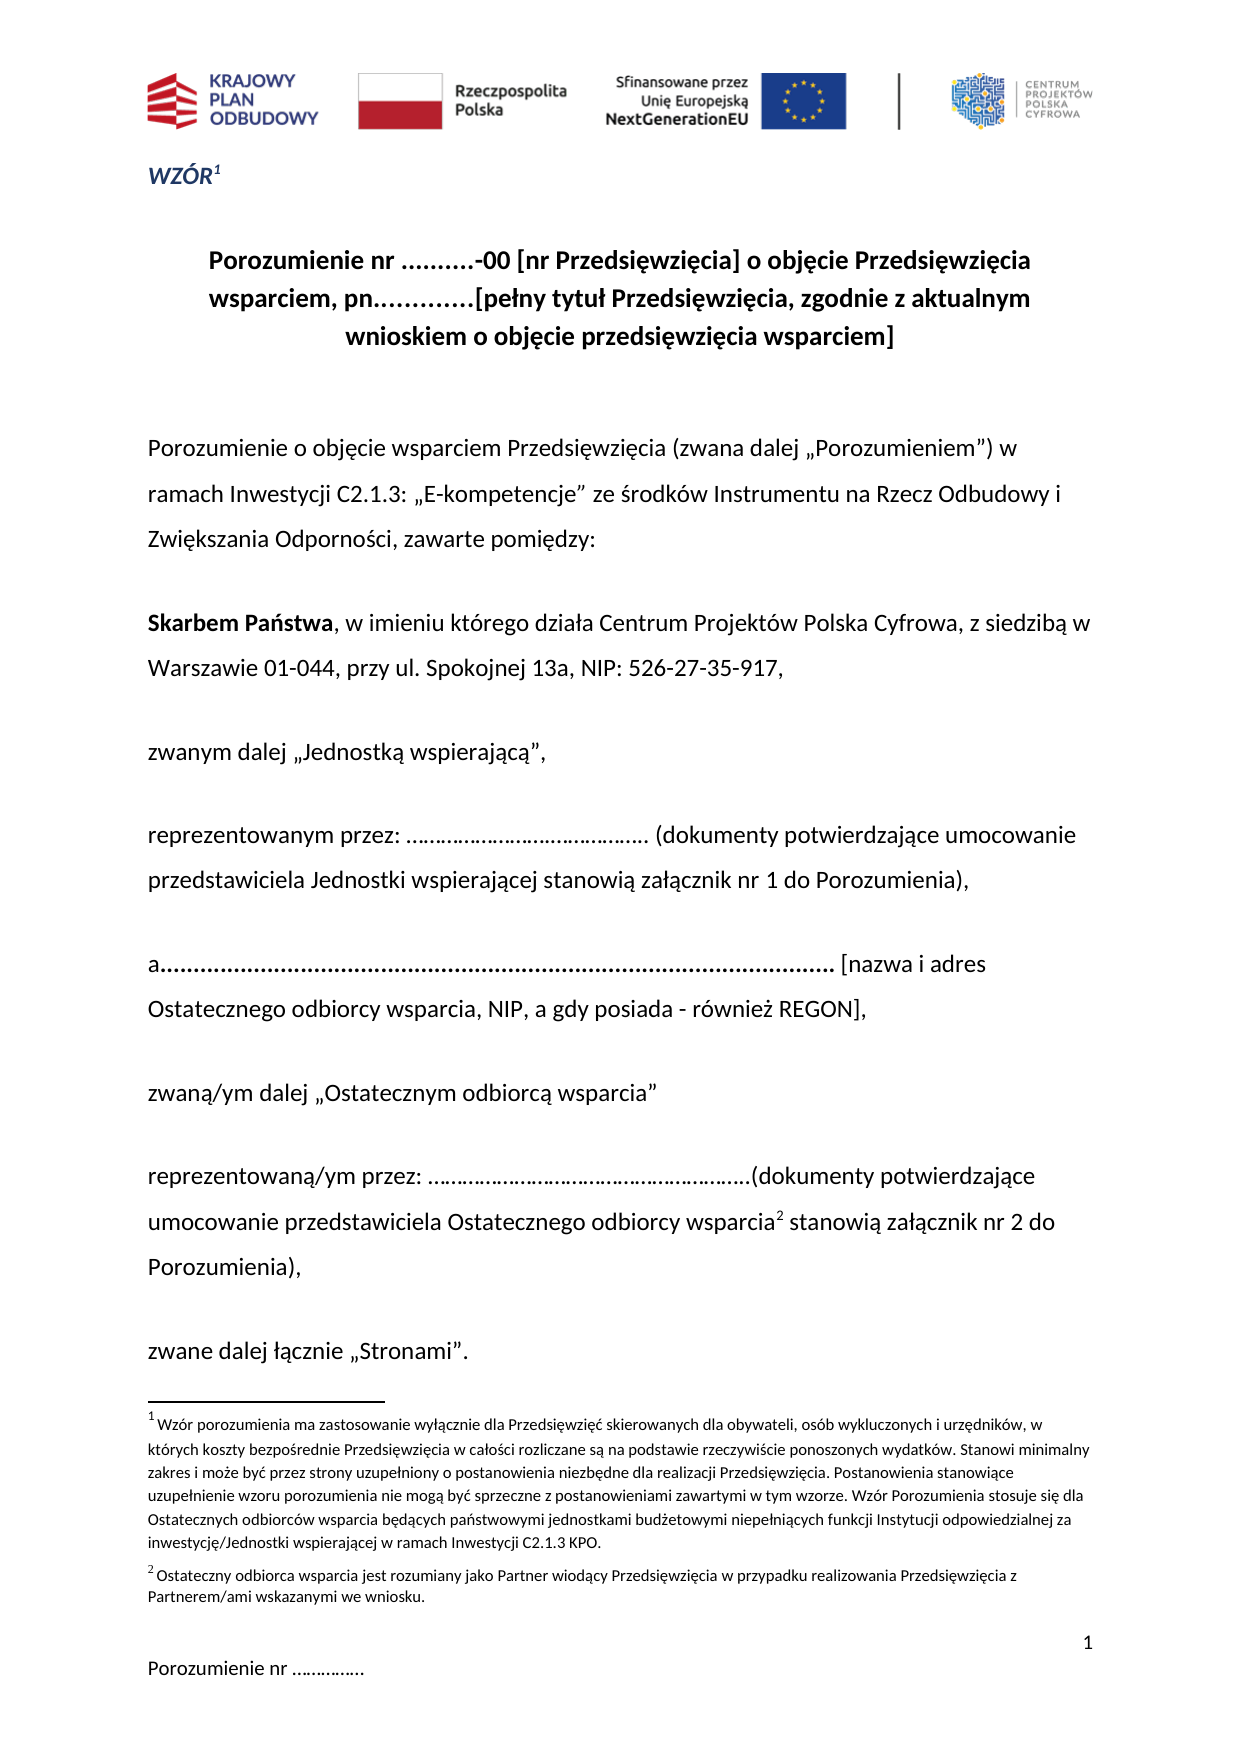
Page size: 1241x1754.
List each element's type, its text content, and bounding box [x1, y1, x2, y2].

text zwaną/ym dalej „Ostatecznym odbiorcą wsparcia” [148, 1077, 1093, 1107]
text Porozumienie nr -00 [nr Przedsięwzięcia] o objęcie Przedsięwzięcia wsparciem, pn. [pełny tytuł Przedsięwzięcia, zgodnie z aktualnym wnioskiem o objęcie przedsięwzięcia wsparciem] [148, 243, 1093, 352]
picture [147, 73, 1093, 130]
text zwanym dalej „Jednostką wspierającą”, [148, 736, 1093, 766]
text a..................................................................................................... [nazwa i adres Ostatecznego odbiorcy wsparcia, NIP, a gdy posiada - również REGON], [148, 948, 1093, 1024]
title WZÓR [148, 160, 1093, 191]
text reprezentowaną/ym przez: ………………………………………………..(dokumenty potwierdzające umocowanie przedstawiciela Ostatecznego odbiorcy wsparcia stanowią załącznik nr 2 do Porozumienia), [148, 1160, 1093, 1282]
text Skarbem Państwa, w imieniu którego działa Centrum Projektów Polska Cyfrowa, z siedzibą w Warszawie 01-044, przy ul. Spokojnej 13a, NIP: 526-27-35-917, [148, 607, 1093, 683]
text reprezentowanym przez: …………………….…………….. (dokumenty potwierdzające umocowanie przedstawiciela Jednostki wspierającej stanowią załącznik nr 1 do Porozumienia), [148, 819, 1093, 895]
text zwane dalej łącznie „Stronami”. [148, 1335, 1093, 1365]
text Porozumienie o objęcie wsparciem Przedsięwzięcia (zwana dalej „Porozumieniem”) w ramach Inwestycji C2.1.3: „E-kompetencje” ze środków Instrumentu na Rzecz Odbudowy i Zwiększania Odporności, zawarte pomiędzy: [148, 432, 1093, 554]
